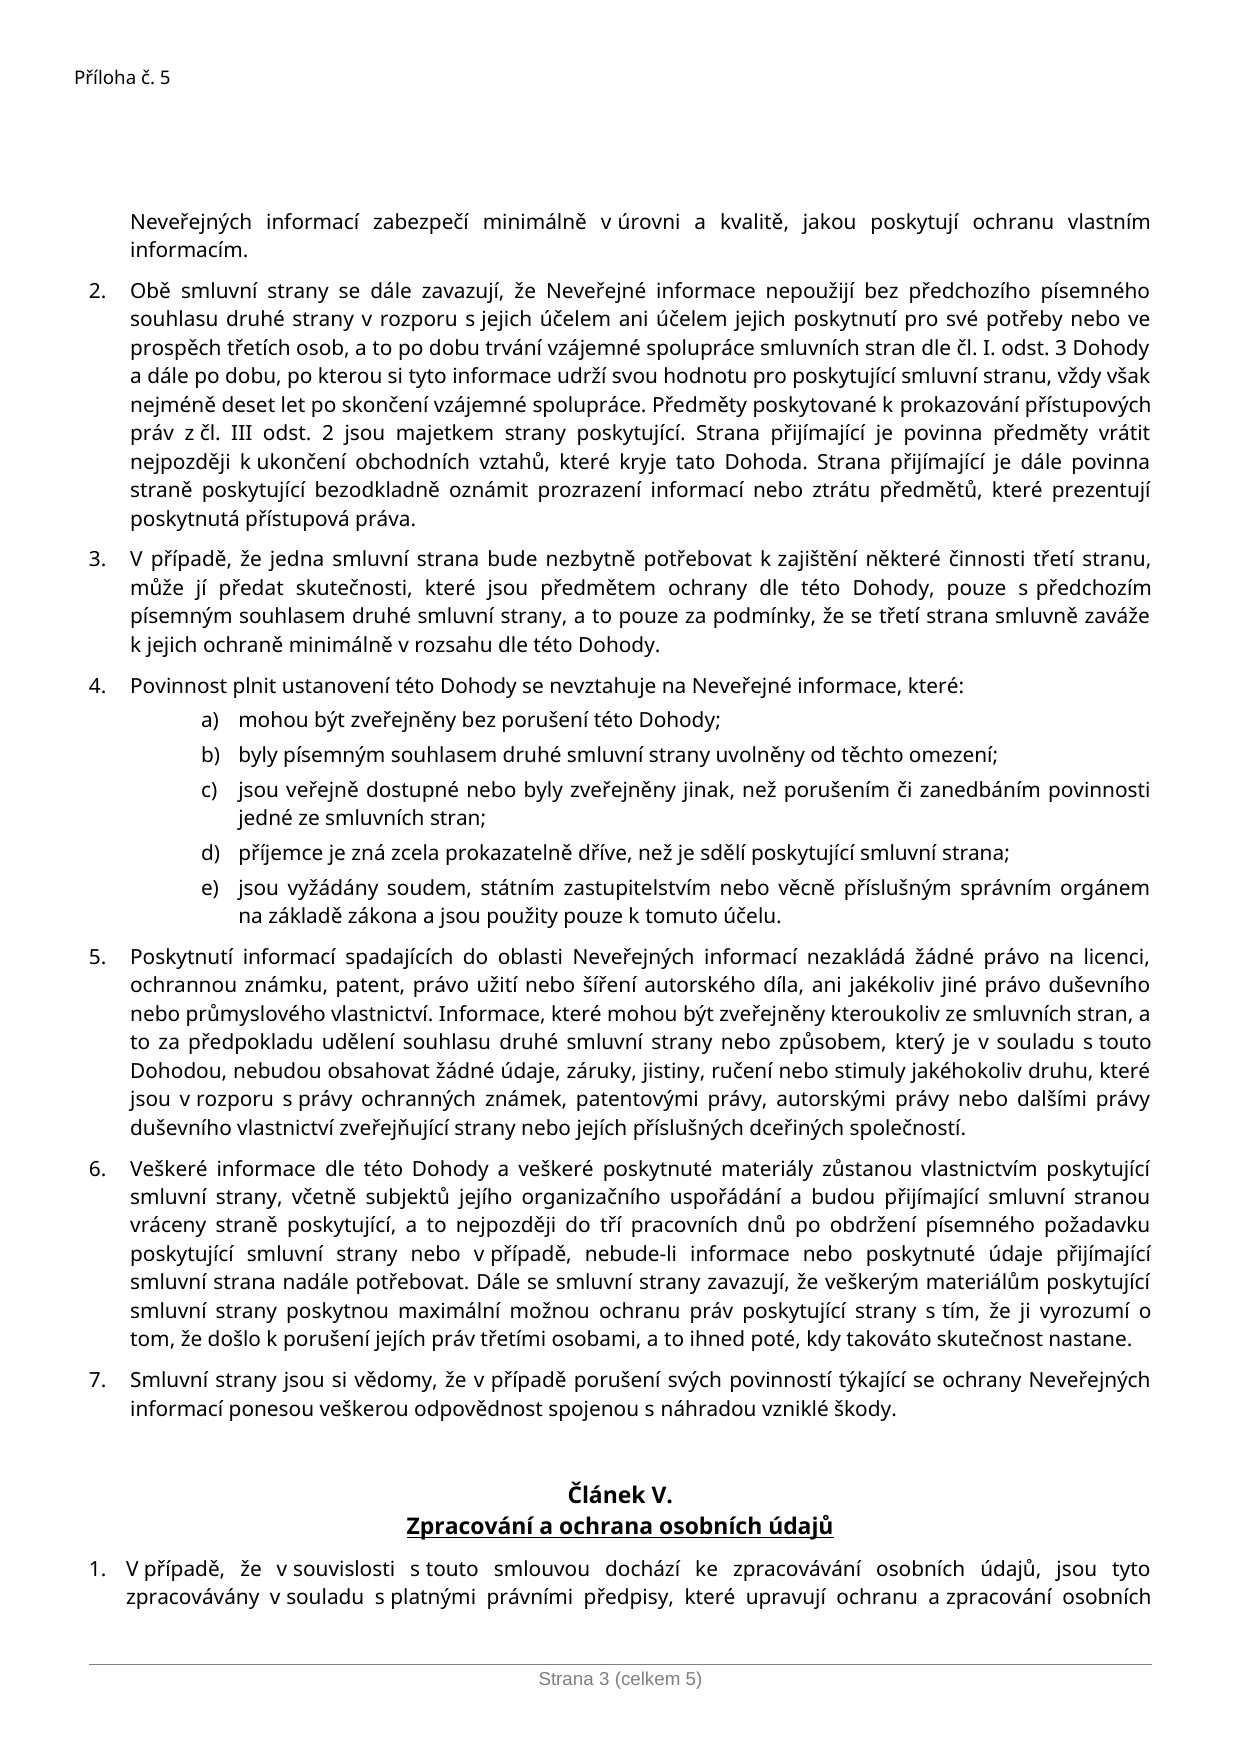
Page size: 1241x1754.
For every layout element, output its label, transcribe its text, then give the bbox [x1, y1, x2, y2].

list jsou vyžádány soudem, státním zastupitelstvím nebo věcně příslušným správním orgánem na základě zákona a jsou použity pouze k tomuto účelu. [201, 873, 1152, 929]
text Zpracování a ochrana osobních údajů [89, 1510, 1152, 1541]
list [89, 1554, 1152, 1611]
list jsou veřejně dostupné nebo byly zveřejněny jinak, než porušením či zanedbáním povinnosti jedné ze smluvních stran; [201, 775, 1152, 832]
list Obě smluvní strany se dále zavazují, že Neveřejné informace nepoužijí bez předchozího písemného souhlasu druhé strany v rozporu s jejich účelem ani účelem jejich poskytnutí pro své potřeby nebo ve prospěch třetích osob, a to po dobu trvání vzájemné spolupráce smluvních stran dle čl. I. odst. 3 Dohody a dále po dobu, po kterou si tyto informace udrží svou hodnotu pro poskytující smluvní stranu, vždy však nejméně deset let po skončení vzájemné spolupráce. Předměty poskytované k prokazování přístupových práv z čl. III odst. 2 jsou majetkem strany poskytující. Strana přijímající je povinna předměty vrátit nejpozději k ukončení obchodních vztahů, které kryje tato Dohoda. Strana přijímající je dále povinna straně poskytující bezodkladně oznámit prozrazení informací nebo ztrátu předmětů, které prezentují poskytnutá přístupová práva. [89, 276, 1152, 532]
list byly písemným souhlasem druhé smluvní strany uvolněny od těchto omezení; [201, 740, 1152, 769]
list Poskytnutí informací spadajících do oblasti Neveřejných informací nezakládá žádné právo na licenci, ochrannou známku, patent, právo užití nebo šíření autorského díla, ani jakékoliv jiné právo duševního nebo průmyslového vlastnictví. Informace, které mohou být zveřejněny kteroukoliv ze smluvních stran, a to za předpokladu udělení souhlasu druhé smluvní strany nebo způsobem, který je v souladu s touto Dohodou, nebudou obsahovat žádné údaje, záruky, jistiny, ručení nebo stimuly jakéhokoliv druhu, které jsou v rozporu s právy ochranných známek, patentovými právy, autorskými právy nebo dalšími právy duševního vlastnictví zveřejňující strany nebo jejích příslušných dceřiných společností. [89, 942, 1152, 1141]
list mohou být zveřejněny bez porušení této Dohody; [201, 706, 1152, 734]
list Veškeré informace dle této Dohody a veškeré poskytnuté materiály zůstanou vlastnictvím poskytující smluvní strany, včetně subjektů jejího organizačního uspořádání a budou přijímající smluvní stranou vráceny straně poskytující, a to nejpozději do tří pracovních dnů po obdržení písemného požadavku poskytující smluvní strany nebo v případě, nebude-li informace nebo poskytnuté údaje přijímající smluvní strana nadále potřebovat. Dále se smluvní strany zavazují, že veškerým materiálům poskytující smluvní strany poskytnou maximální možnou ochranu práv poskytující strany s tím, že ji vyrozumí o tom, že došlo k porušení jejích práv třetími osobami, a to ihned poté, kdy takováto skutečnost nastane. [89, 1154, 1152, 1353]
list Povinnost plnit ustanovení této Dohody se nevztahuje na Neveřejné informace, které: [89, 671, 1152, 699]
list příjemce je zná zcela prokazatelně dříve, než je sdělí poskytující smluvní strana; [201, 838, 1152, 866]
list V případě, že jedna smluvní strana bude nezbytně potřebovat k zajištění některé činnosti třetí stranu, může jí předat skutečnosti, které jsou předmětem ochrany dle této Dohody, pouze s předchozím písemným souhlasem druhé smluvní strany, a to pouze za podmínky, že se třetí strana smluvně zaváže k jejich ochraně minimálně v rozsahu dle této Dohody. [89, 544, 1152, 658]
text Článek V. [89, 1479, 1152, 1510]
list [89, 207, 1152, 264]
list Smluvní strany jsou si vědomy, že v případě porušení svých povinností týkající se ochrany Neveřejných informací ponesou veškerou odpovědnost spojenou s náhradou vzniklé škody. [89, 1365, 1152, 1422]
